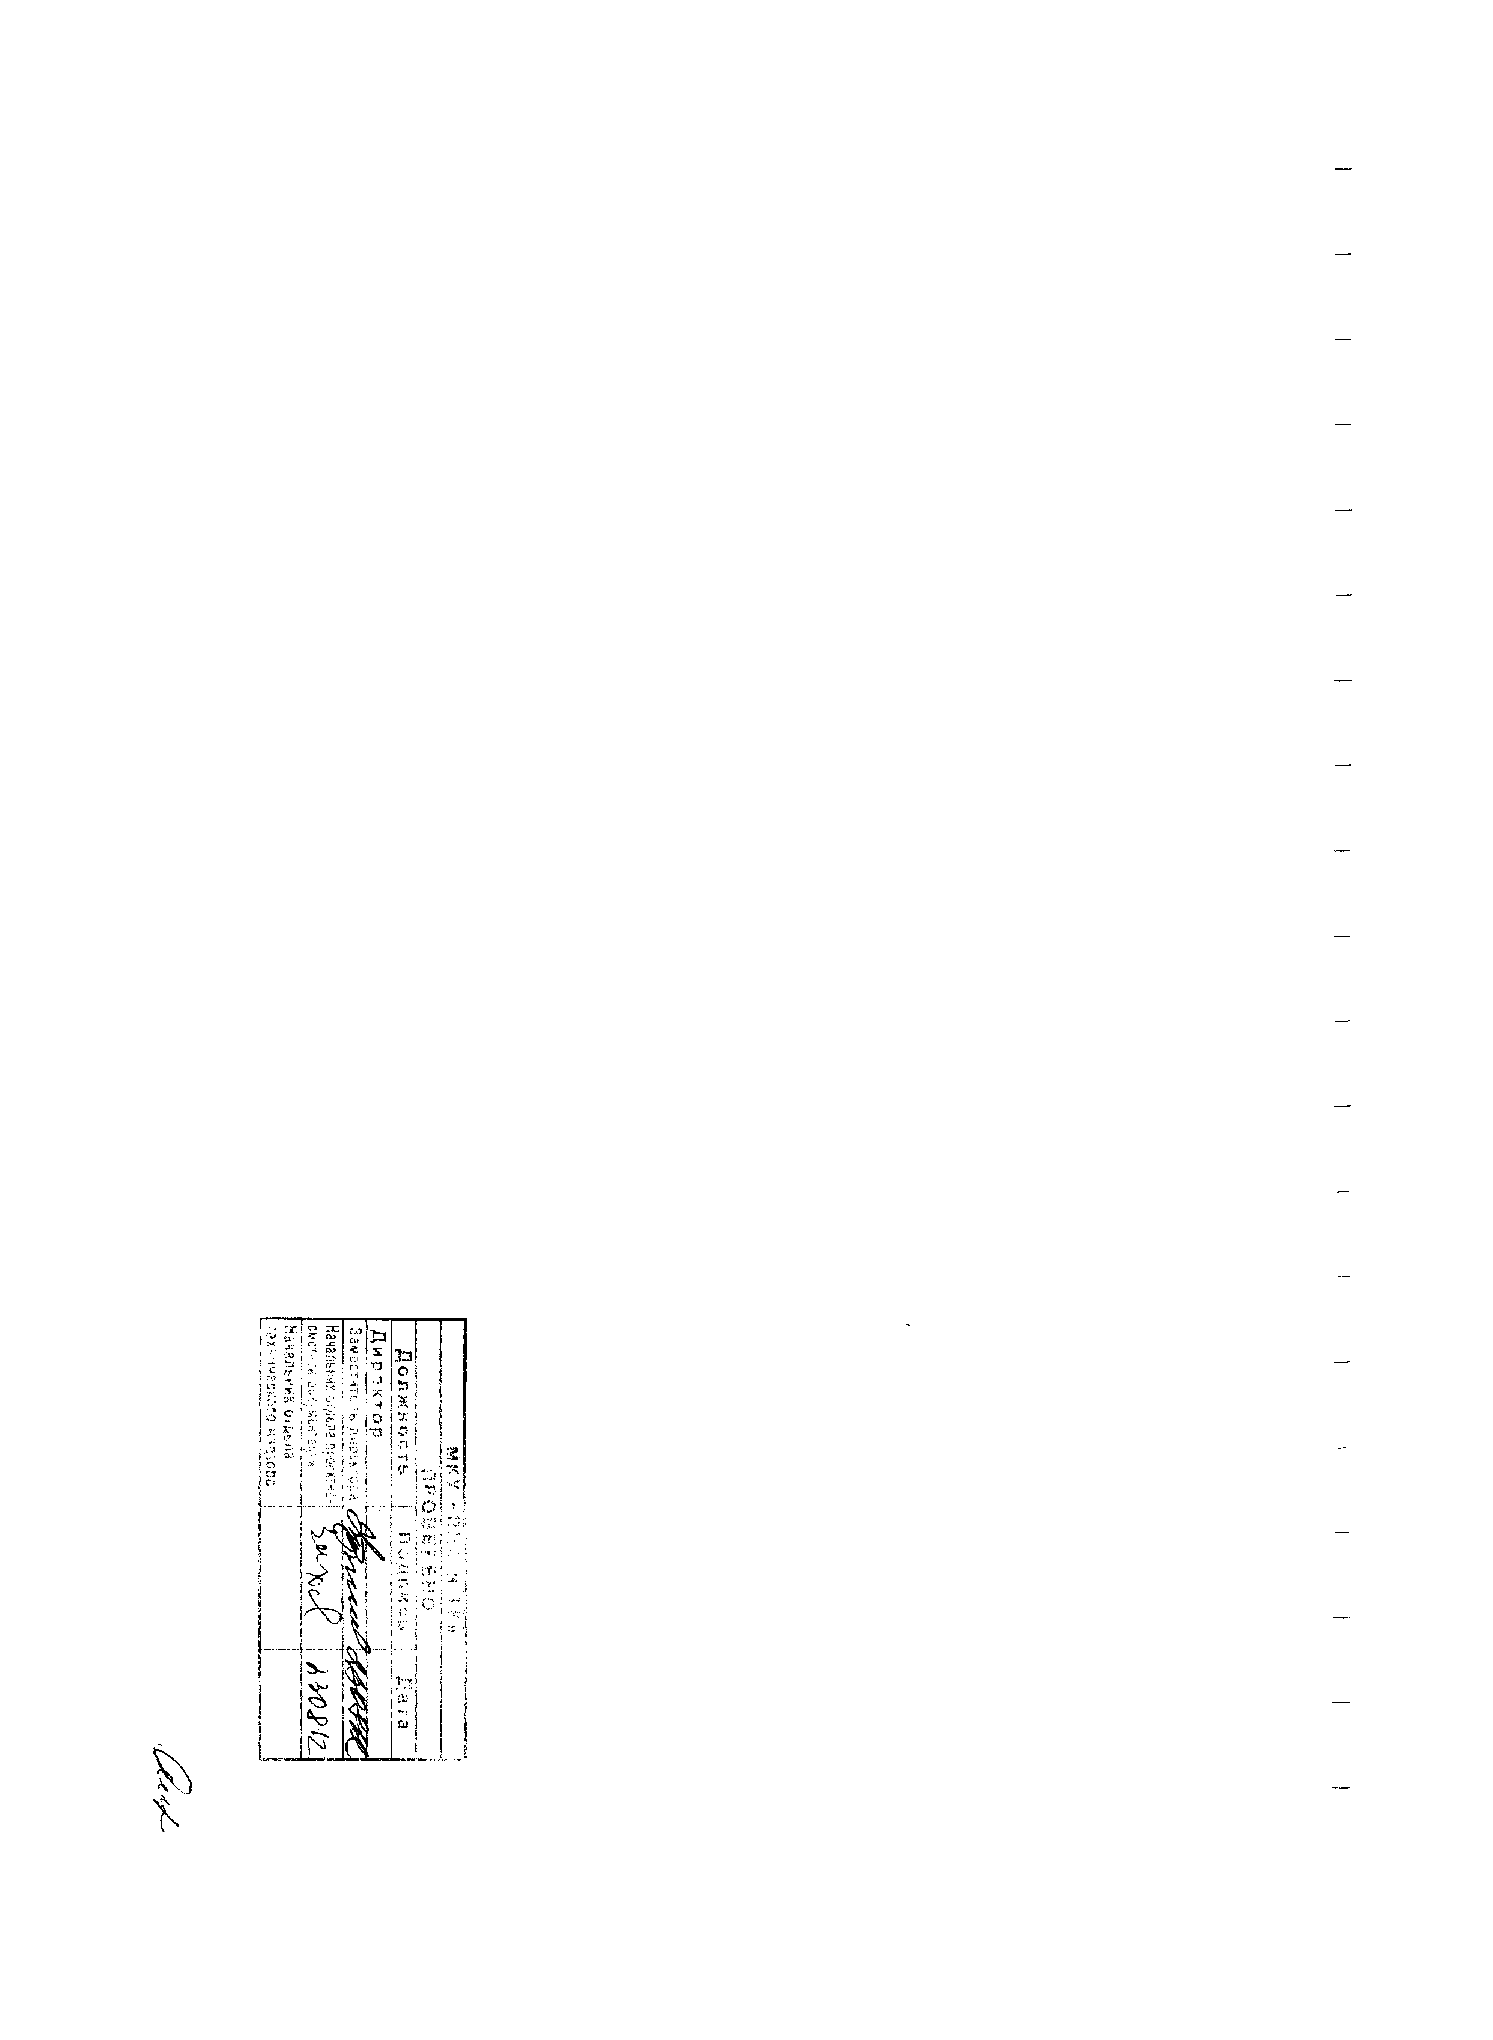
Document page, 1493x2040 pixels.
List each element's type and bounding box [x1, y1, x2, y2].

picture [150, 150, 1394, 1832]
